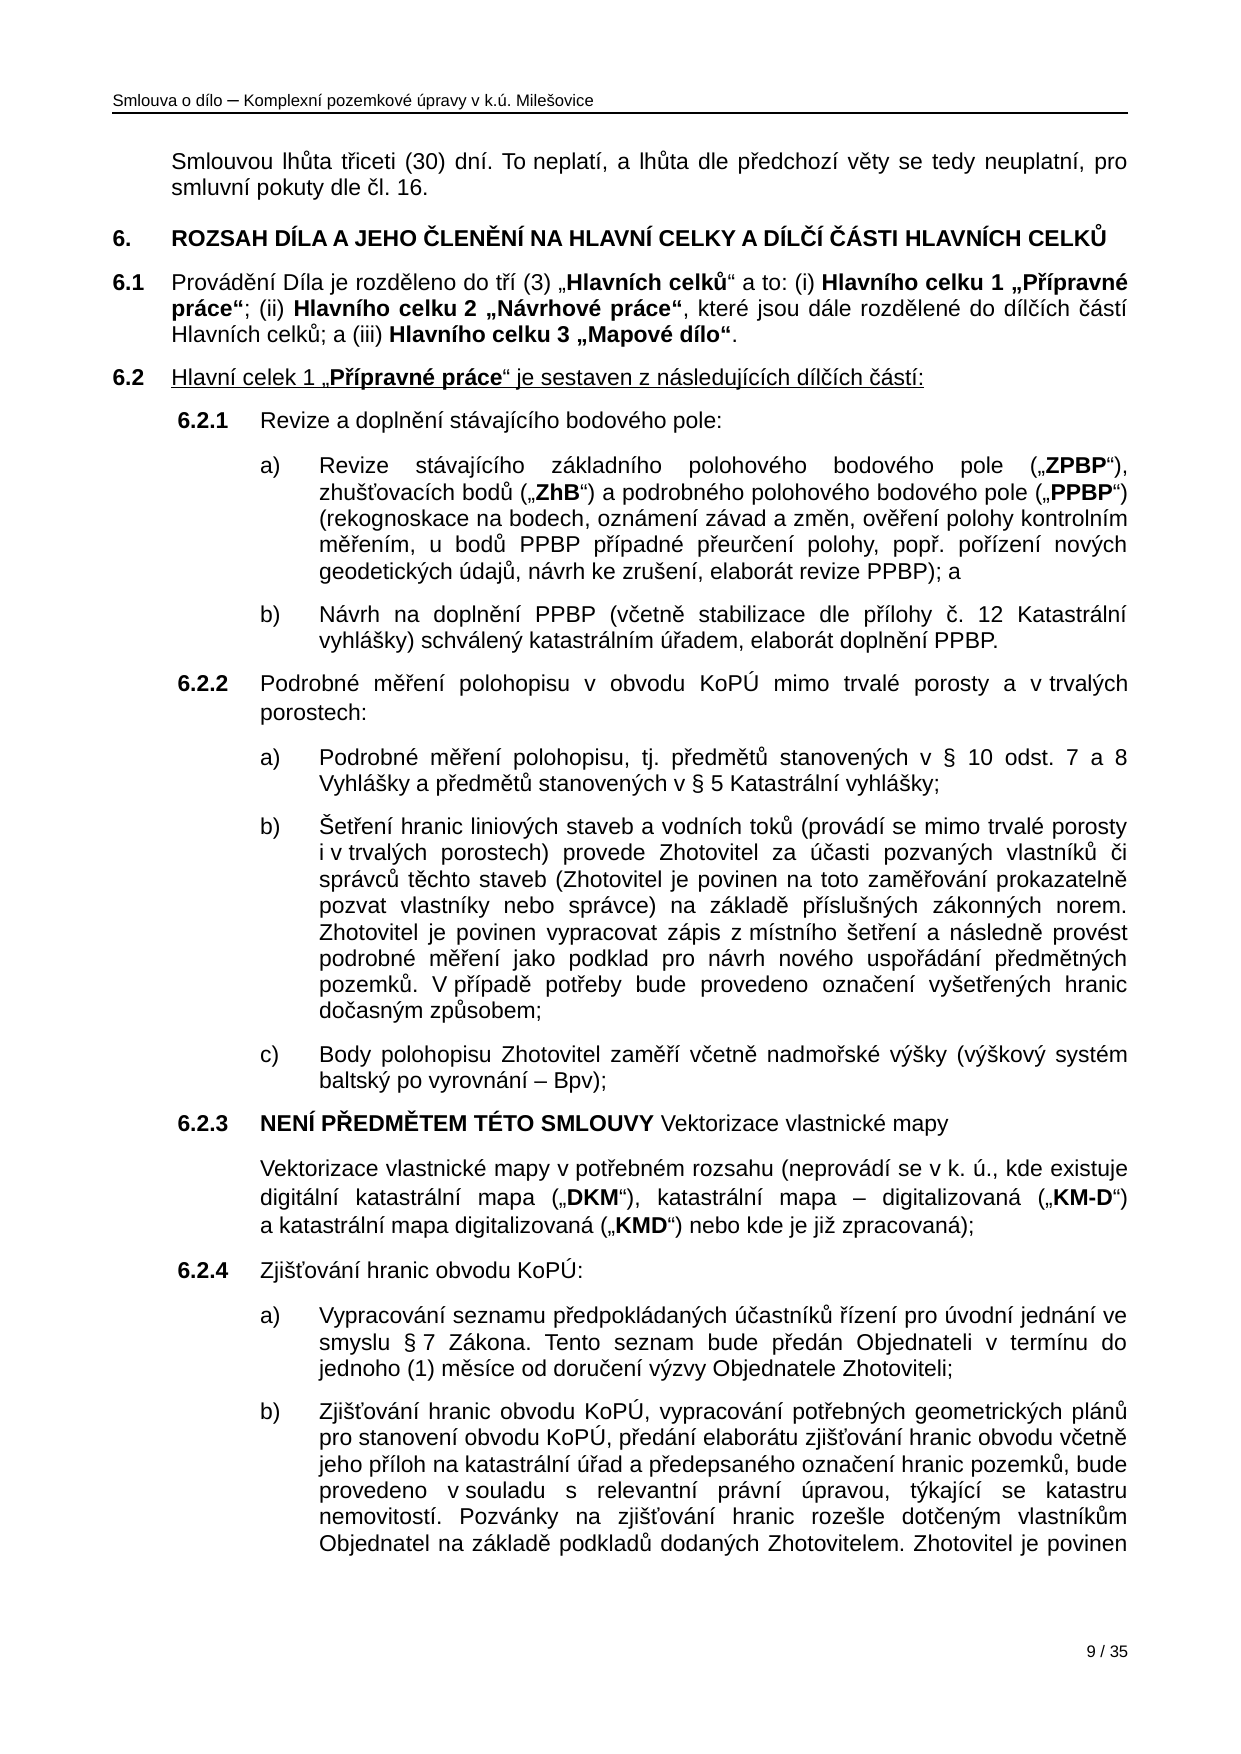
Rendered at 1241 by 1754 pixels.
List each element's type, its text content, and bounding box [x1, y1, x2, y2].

text NENÍ PŘEDMĚTEM TÉTO SMLOUVY Vektorizace vlastnické mapy [177, 1110, 1128, 1136]
list Vypracování seznamu předpokládaných účastníků řízení pro úvodní jednání ve smyslu § 7 Zákona. Tento seznam bude předán Objednateli v termínu do jednoho (1) měsíce od doručení výzvy Objednatele Zhotoviteli; [260, 1302, 1128, 1381]
list Revize stávajícího základního polohového bodového pole („ZPBP“), zhušťovacích bodů („ZhB“) a podrobného polohového bodového pole („PPBP“) (rekognoskace na bodech, oznámení závad a změn, ověření polohy kontrolním měřením, u bodů PPBP případné přeurčení polohy, popř. pořízení nových geodetických údajů, návrh ke zrušení, elaborát revize PPBP); a [260, 452, 1128, 584]
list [260, 1398, 1128, 1556]
text Revize a doplnění stávajícího bodového pole: [177, 407, 1128, 433]
list Šetření hranic liniových staveb a vodních toků (provádí se mimo trvalé porosty i v trvalých porostech) provede Zhotovitel za účasti pozvaných vlastníků či správců těchto staveb (Zhotovitel je povinen na toto zaměřování prokazatelně pozvat vlastníky nebo správce) na základě příslušných zákonných norem. Zhotovitel je povinen vypracovat zápis z místního šetření a následně provést podrobné měření jako podklad pro návrh nového uspořádání předmětných pozemků. V případě potřeby bude provedeno označení vyšetřených hranic dočasným způsobem; [260, 813, 1128, 1024]
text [112, 148, 1128, 200]
text Rozsah díla a jeho členění na hlavní celky a dílčí části Hlavních celků [112, 225, 1128, 252]
list Vektorizace vlastnické mapy v potřebném rozsahu (neprovádí se v k. ú., kde existuje digitální katastrální mapa („DKM“), katastrální mapa – digitalizovaná („KM-D“) a katastrální mapa digitalizovaná („KMD“) nebo kde je již zpracovaná); [260, 1155, 1128, 1238]
list Body polohopisu Zhotovitel zaměří včetně nadmořské výšky (výškový systém baltský po vyrovnání – Bpv); [260, 1041, 1128, 1093]
text Provádění Díla je rozděleno do tří (3) „Hlavních celků“ a to: (i) Hlavního celku 1 „Přípravné práce“; (ii) Hlavního celku 2 „Návrhové práce“, které jsou dále rozdělené do dílčích částí Hlavních celků; a (iii) Hlavního celku 3 „Mapové dílo“. [112, 268, 1128, 347]
list Návrh na doplnění PPBP (včetně stabilizace dle přílohy č. 12 Katastrální vyhlášky) schválený katastrálním úřadem, elaborát doplnění PPBP. [260, 601, 1128, 653]
text Zjišťování hranic obvodu KoPÚ: [177, 1257, 1128, 1283]
text Hlavní celek 1 „Přípravné práce“ je sestaven z následujících dílčích částí: [112, 364, 1128, 391]
text Podrobné měření polohopisu v obvodu KoPÚ mimo trvalé porosty a v trvalých porostech: [177, 670, 1128, 725]
list Podrobné měření polohopisu, tj. předmětů stanovených v § 10 odst. 7 a 8 Vyhlášky a předmětů stanovených v § 5 Katastrální vyhlášky; [260, 744, 1128, 796]
